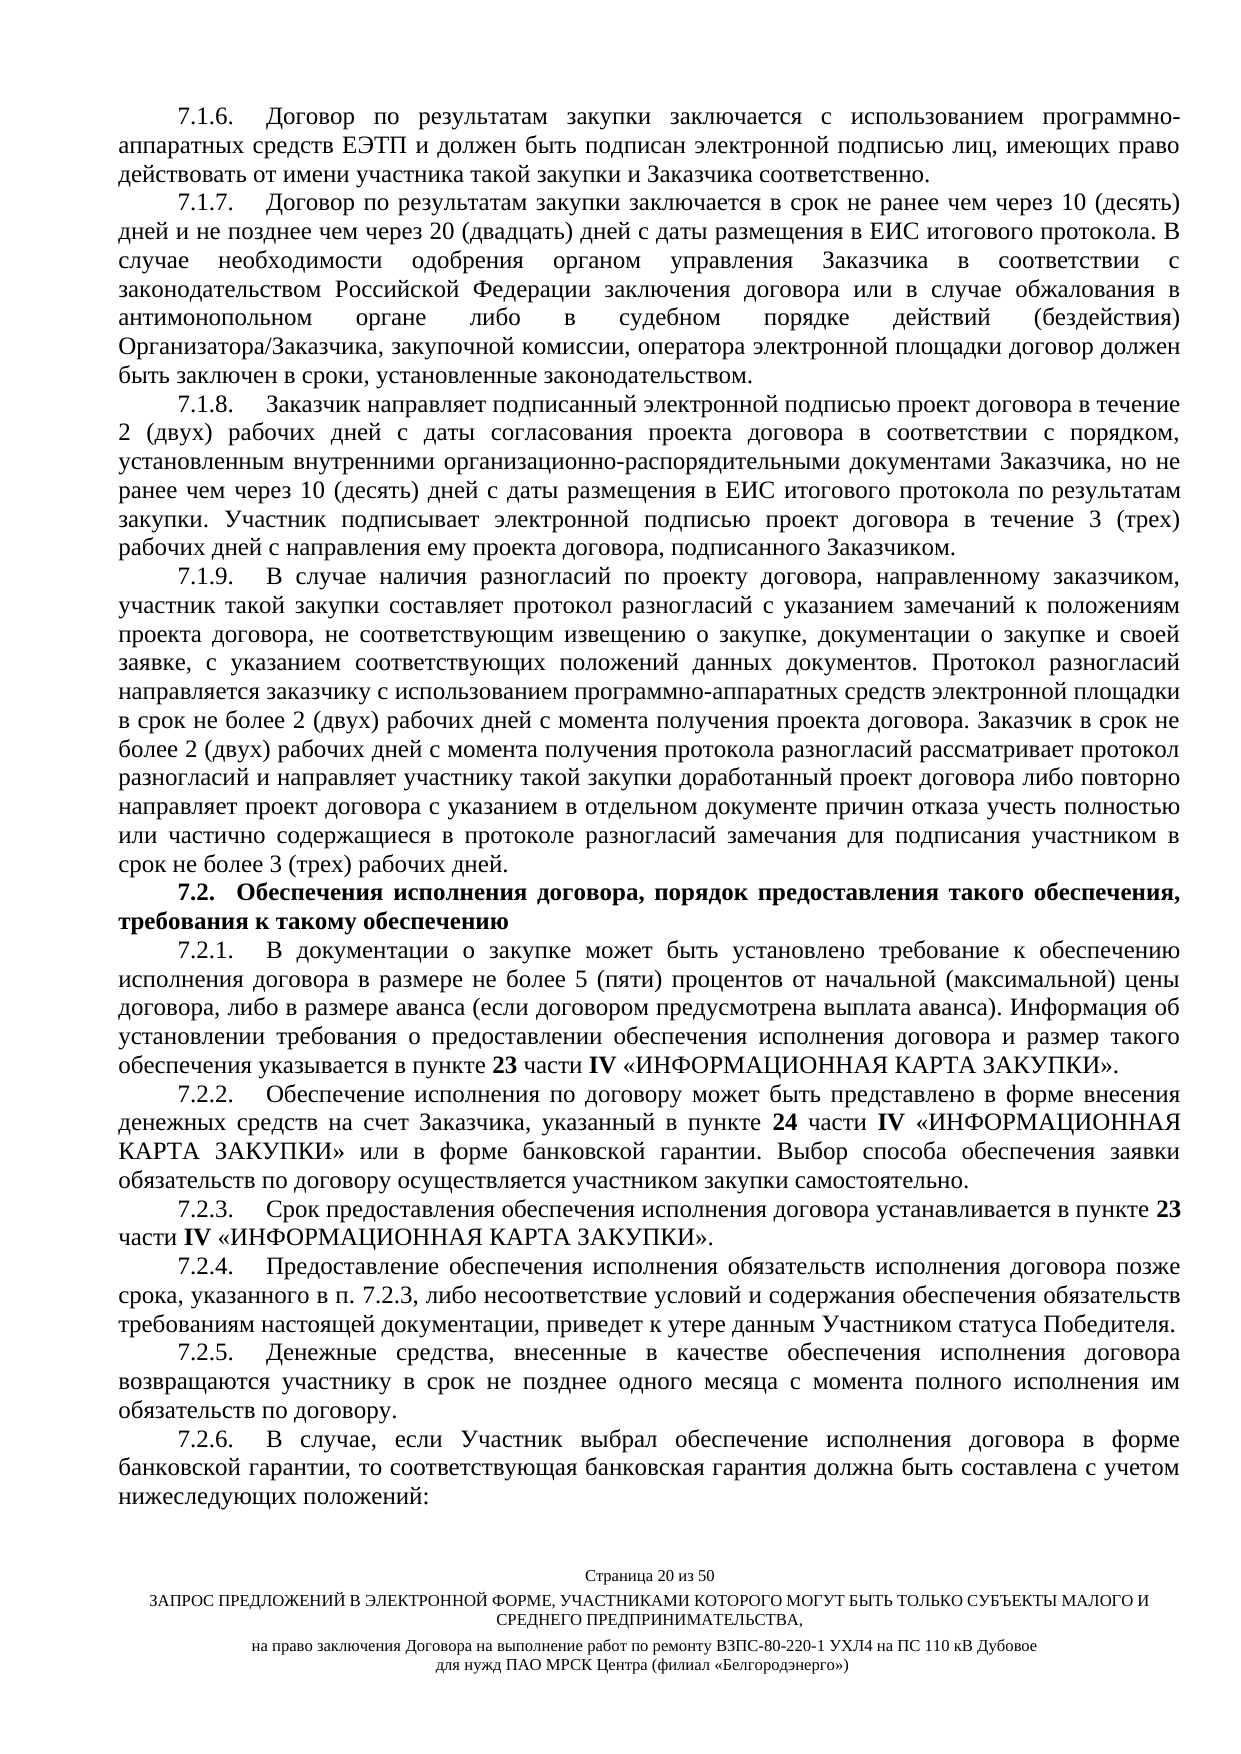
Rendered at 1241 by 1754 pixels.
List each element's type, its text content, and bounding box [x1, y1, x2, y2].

subtitle Договор по результатам закупки заключается с использованием программно-аппаратных средств ЕЭТП и должен быть подписан электронной подписью лиц, имеющих право действовать от имени участника такой закупки и Заказчика соответственно. [118, 101, 1181, 187]
subtitle Предоставление обеспечения исполнения обязательств исполнения договора позже срока, указанного в п. 7.2.3, либо несоответствие условий и содержания обеспечения обязательств требованиям настоящей документации, приведет к утере данным Участником статуса Победителя. [118, 1251, 1181, 1337]
subtitle В случае наличия разногласий по проекту договора, направленному заказчиком, участник такой закупки составляет протокол разногласий с указанием замечаний к положениям проекта договора, не соответствующим извещению о закупке, документации о закупке и своей заявке, с указанием соответствующих положений данных документов. Протокол разногласий направляется заказчику с использованием программно-аппаратных средств электронной площадки в срок не более 2 (двух) рабочих дней с момента получения проекта договора. Заказчик в срок не более 2 (двух) рабочих дней с момента получения протокола разногласий рассматривает протокол разногласий и направляет участнику такой закупки доработанный проект договора либо повторно направляет проект договора с указанием в отдельном документе причин отказа учесть полностью или частично содержащиеся в протоколе разногласий замечания для подписания участником в срок не более 3 (трех) рабочих дней. [118, 561, 1181, 877]
subtitle Обеспечение исполнения по договору может быть представлено в форме внесения денежных средств на счет Заказчика, указанный в пункте 24 части IV «ИНФОРМАЦИОННАЯ КАРТА ЗАКУПКИ» или в форме банковской гарантии. Выбор способа обеспечения заявки обязательств по договору осуществляется участником закупки самостоятельно. [118, 1079, 1181, 1194]
subtitle Срок предоставления обеспечения исполнения договора устанавливается в пункте 23 части IV «ИНФОРМАЦИОННАЯ КАРТА ЗАКУПКИ». [118, 1194, 1181, 1251]
subtitle Договор по результатам закупки заключается в срок не ранее чем через 10 (десять) дней и не позднее чем через 20 (двадцать) дней с даты размещения в ЕИС итогового протокола. В случае необходимости одобрения органом управления Заказчика в соответствии с законодательством Российской Федерации заключения договора или в случае обжалования в антимонопольном органе либо в судебном порядке действий (бездействия) Организатора/Заказчика, закупочной комиссии, оператора электронной площадки договор должен быть заключен в сроки, установленные законодательством. [118, 187, 1181, 389]
subtitle Денежные средства, внесенные в качестве обеспечения исполнения договора возвращаются участнику в срок не позднее одного месяца с момента полного исполнения им обязательств по договору. [118, 1337, 1181, 1424]
subtitle Обеспечения исполнения договора, порядок предоставления такого обеспечения, требования к такому обеспечению [118, 877, 1181, 935]
subtitle Заказчик направляет подписанный электронной подписью проект договора в течение 2 (двух) рабочих дней с даты согласования проекта договора в соответствии с порядком, установленным внутренними организационно-распорядительными документами Заказчика, но не ранее чем через 10 (десять) дней с даты размещения в ЕИС итогового протокола по результатам закупки. Участник подписывает электронной подписью проект договора в течение 3 (трех) рабочих дней с направления ему проекта договора, подписанного Заказчиком. [118, 389, 1181, 561]
subtitle В документации о закупке может быть установлено требование к обеспечению исполнения договора в размере не более 5 (пяти) процентов от начальной (максимальной) цены договора, либо в размере аванса (если договором предусмотрена выплата аванса). Информация об установлении требования о предоставлении обеспечения исполнения договора и размер такого обеспечения указывается в пункте 23 части IV «ИНФОРМАЦИОННАЯ КАРТА ЗАКУПКИ». [118, 935, 1181, 1079]
subtitle В случае, если Участник выбрал обеспечение исполнения договора в форме банковской гарантии, то соответствующая банковская гарантия должна быть составлена с учетом нижеследующих положений: [118, 1424, 1181, 1510]
